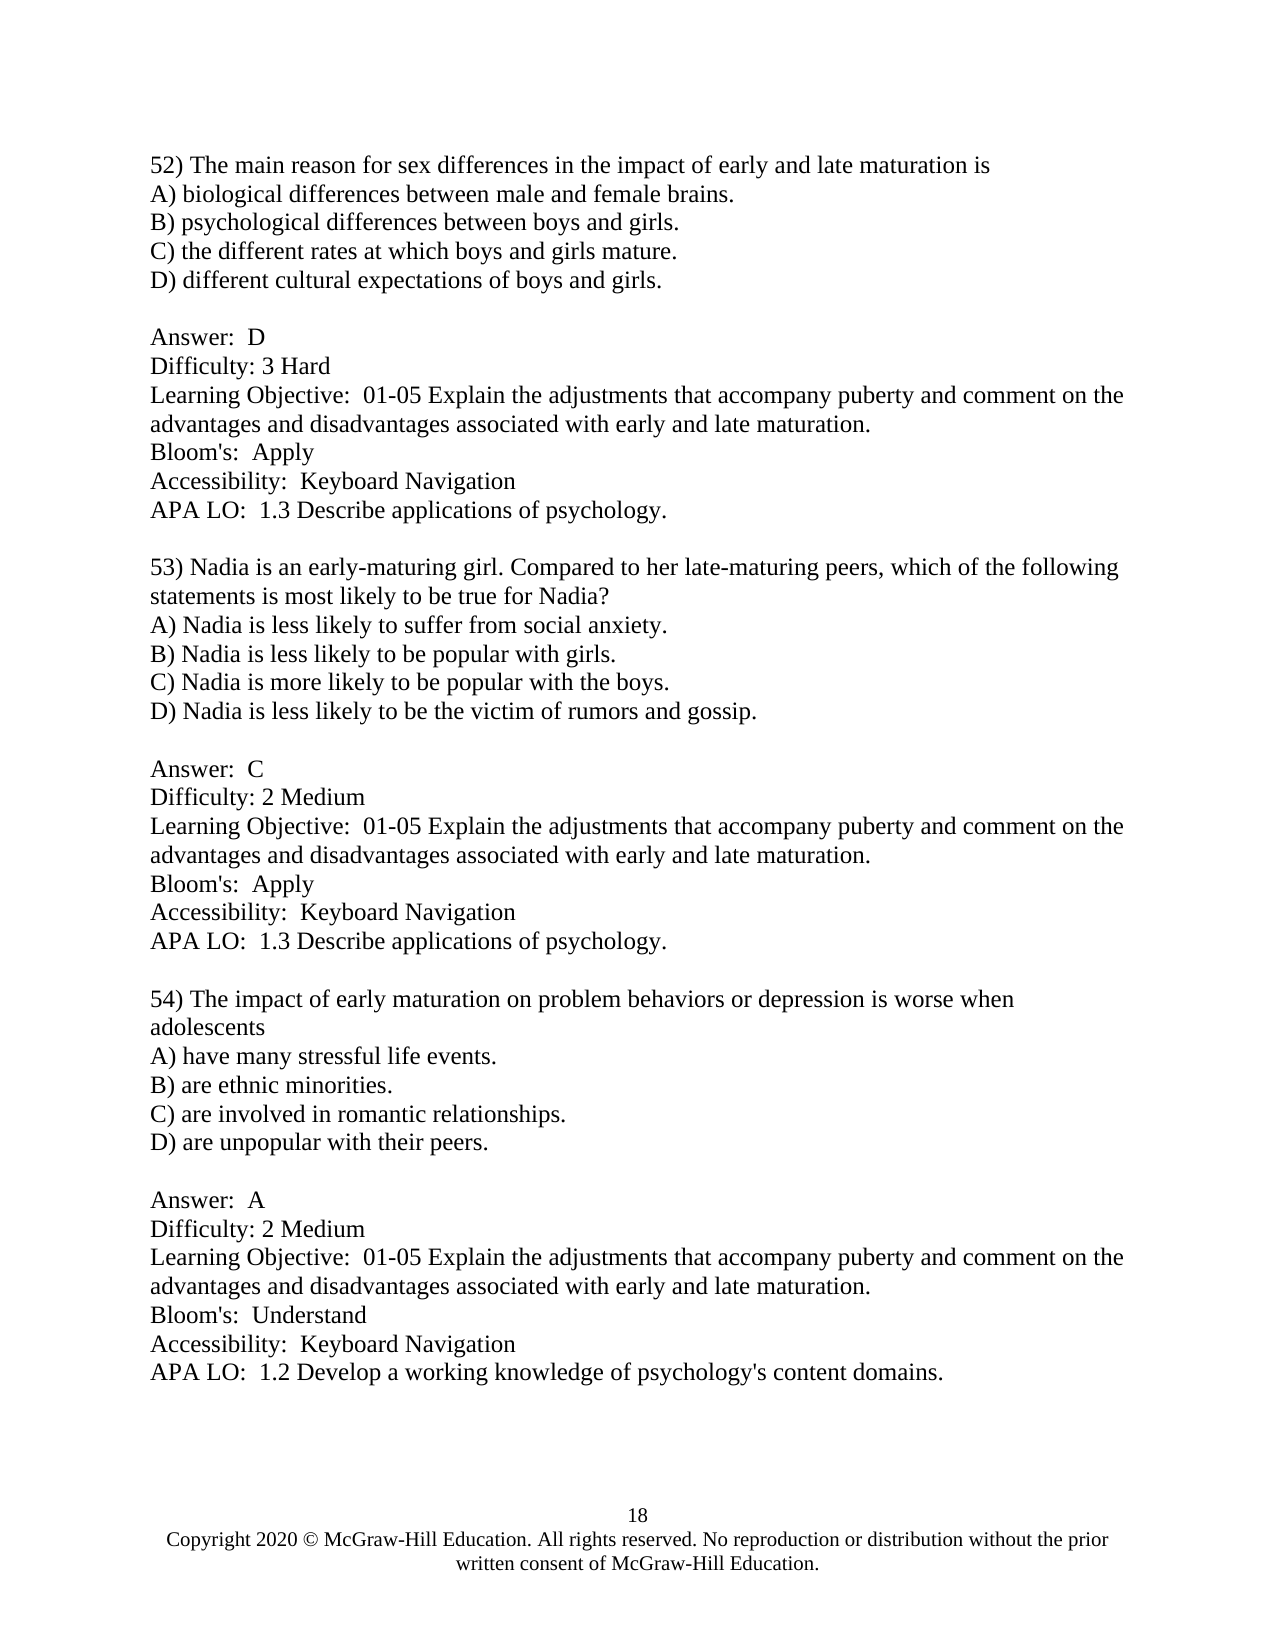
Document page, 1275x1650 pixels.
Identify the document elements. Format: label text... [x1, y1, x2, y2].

text C) are involved in romantic relationships. [150, 1099, 1125, 1127]
text A) biological differences between male and female brains. [150, 179, 1125, 207]
text B) psychological differences between boys and girls. [150, 207, 1125, 236]
text Answer: D [150, 322, 1125, 351]
text 53) Nadia is an early-maturing girl. Compared to her late-maturing peers, which of the following statements is most likely to be true for Nadia? [150, 552, 1125, 610]
text Bloom's: Apply [150, 869, 1125, 897]
text B) are ethnic minorities. [150, 1070, 1125, 1099]
text Bloom's: Understand [150, 1300, 1125, 1329]
text Difficulty: 2 Medium [150, 782, 1125, 811]
text Accessibility: Keyboard Navigation [150, 1329, 1125, 1357]
text D) Nadia is less likely to be the victim of rumors and gossip. [150, 696, 1125, 725]
text Difficulty: 3 Hard [150, 351, 1125, 380]
text C) Nadia is more likely to be popular with the boys. [150, 667, 1125, 696]
text Accessibility: Keyboard Navigation [150, 897, 1125, 926]
text Answer: C [150, 754, 1125, 782]
text B) Nadia is less likely to be popular with girls. [150, 639, 1125, 667]
text Answer: A [150, 1185, 1125, 1214]
text APA LO: 1.2 Develop a working knowledge of psychology's content domains. [150, 1357, 1125, 1386]
text APA LO: 1.3 Describe applications of psychology. [150, 926, 1125, 955]
text Accessibility: Keyboard Navigation [150, 466, 1125, 495]
text 54) The impact of early maturation on problem behaviors or depression is worse when adolescents [150, 984, 1125, 1041]
text Difficulty: 2 Medium [150, 1214, 1125, 1242]
text D) are unpopular with their peers. [150, 1127, 1125, 1156]
text A) Nadia is less likely to suffer from social anxiety. [150, 610, 1125, 639]
text 52) The main reason for sex differences in the impact of early and late maturation is [150, 150, 1125, 179]
text D) different cultural expectations of boys and girls. [150, 265, 1125, 294]
text A) have many stressful life events. [150, 1041, 1125, 1070]
text C) the different rates at which boys and girls mature. [150, 236, 1125, 265]
text APA LO: 1.3 Describe applications of psychology. [150, 495, 1125, 524]
text Bloom's: Apply [150, 437, 1125, 466]
